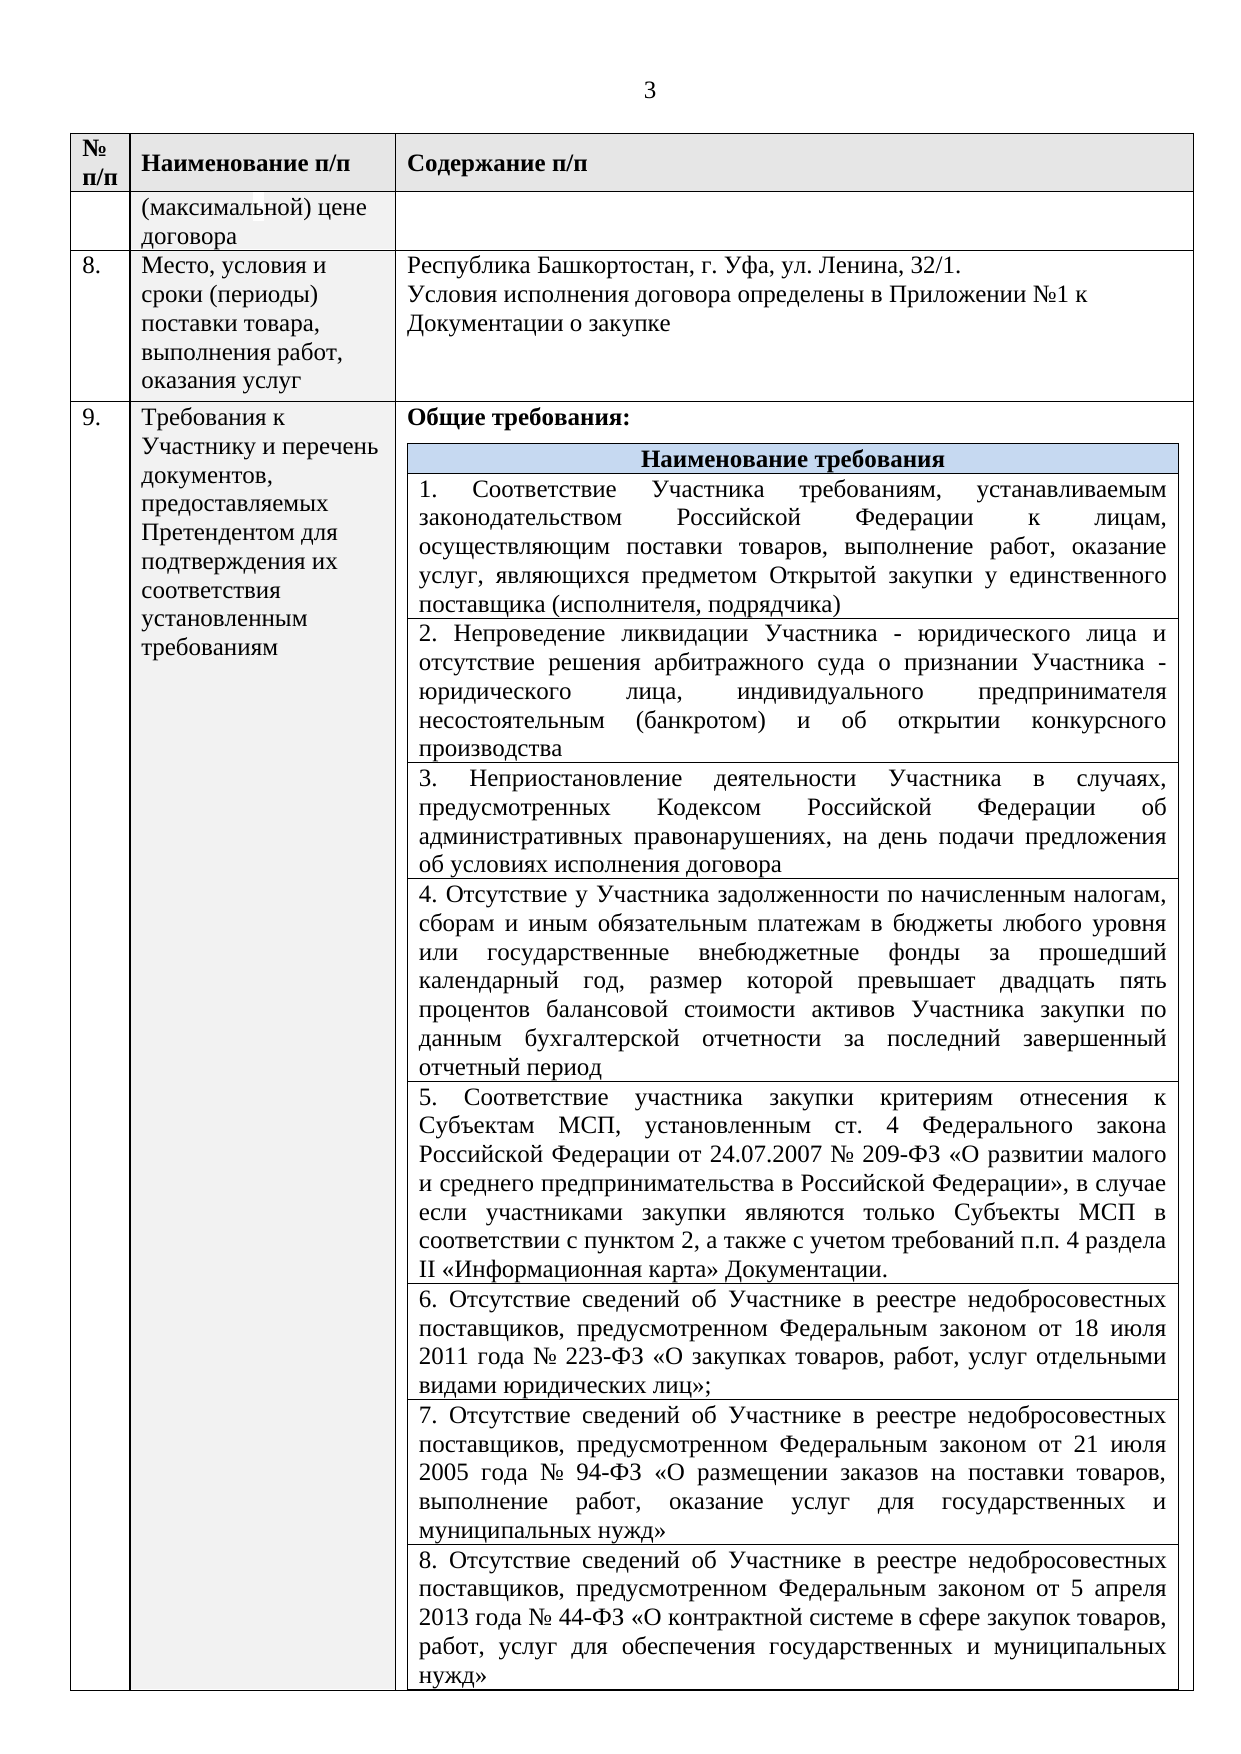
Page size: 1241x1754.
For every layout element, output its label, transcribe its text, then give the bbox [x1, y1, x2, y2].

table_header Содержание п/п [396, 134, 1193, 191]
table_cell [131, 402, 395, 1689]
table_header № п/п [71, 134, 129, 191]
table_cell Республика Башкортостан, г. Уфа, ул. Ленина, 32/1. Условия исполнения договора определены в Приложении №1 к Документации о закупке [396, 251, 1193, 401]
table_cell [71, 402, 129, 1689]
table_header Наименование п/п [131, 134, 395, 191]
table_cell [396, 192, 1193, 249]
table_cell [131, 192, 395, 249]
table_cell [71, 192, 129, 249]
table_cell Общие требования: [396, 402, 1193, 1689]
table_cell [71, 251, 129, 401]
table_cell Место, условия и сроки (периоды) поставки товара, выполнения работ, оказания услуг [131, 251, 395, 401]
